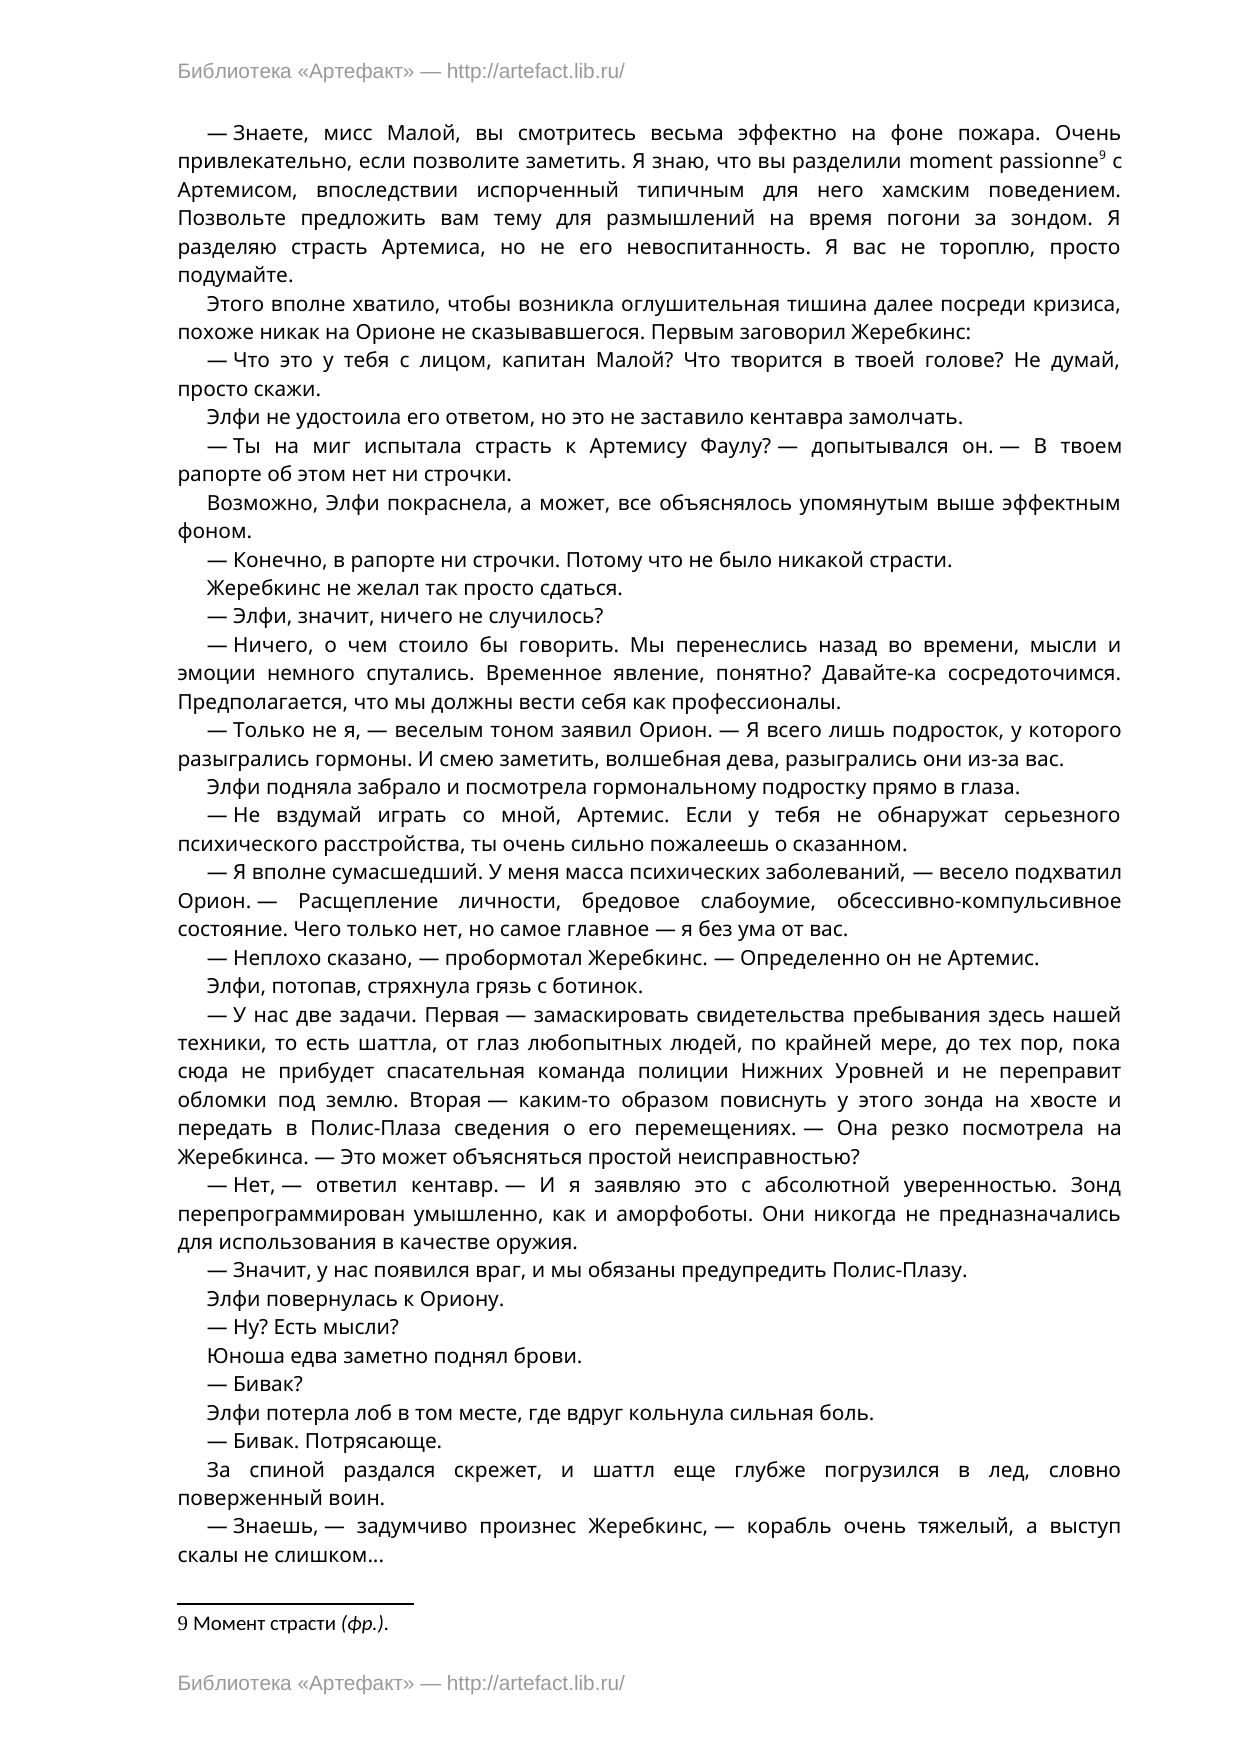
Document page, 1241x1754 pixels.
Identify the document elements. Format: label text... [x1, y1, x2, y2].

text Этого вполне хватило, чтобы возникла оглушительная тишина далее посреди кризиса, похоже никак на Орионе не сказывавшегося. Первым заговорил Жеребкинс: [177, 289, 1122, 346]
text Элфи потерла лоб в том месте, где вдруг кольнула сильная боль. [177, 1398, 1122, 1426]
text — У нас две задачи. Первая — замаскировать свидетельства пребывания здесь нашей техники, то есть шаттла, от глаз любопытных людей, по крайней мере, до тех пор, пока сюда не прибудет спасательная команда полиции Нижних Уровней и не переправит обломки под землю. Вторая — каким-то образом повиснуть у этого зонда на хвосте и передать в Полис-Плаза сведения о его перемещениях. — Она резко посмотрела на Жеребкинса. — Это может объясняться простой неисправностью? [177, 1000, 1122, 1170]
text Элфи, потопав, стряхнула грязь с ботинок. [177, 971, 1122, 1000]
text — Знаете, мисс Малой, вы смотритесь весьма эффектно на фоне пожара. Очень привлекательно, если позволите заметить. Я знаю, что вы разделили moment passionne с Артемисом, впоследствии испорченный типичным для него хамским поведением. Позвольте предложить вам тему для размышлений на время погони за зондом. Я разделяю страсть Артемиса, но не его невоспитанность. Я вас не тороплю, просто подумайте. [177, 118, 1122, 289]
text — Бивак? [177, 1369, 1122, 1398]
text Возможно, Элфи покраснела, а может, все объяснялось упомянутым выше эффектным фоном. [177, 488, 1122, 545]
text Элфи не удостоила его ответом, но это не заставило кентавра замолчать. [177, 402, 1122, 431]
text — Знаешь, — задумчиво произнес Жеребкинс, — корабль очень тяжелый, а выступ скалы не слишком... [177, 1512, 1122, 1568]
text — Нет, — ответил кентавр. — И я заявляю это с абсолютной уверенностью. Зонд перепрограммирован умышленно, как и аморфоботы. Они никогда не предназначались для использования в качестве оружия. [177, 1170, 1122, 1256]
text — Я вполне сумасшедший. У меня масса психических заболеваний, — весело подхватил Орион. — Расщепление личности, бредовое слабоумие, обсессивно-компульсивное состояние. Чего только нет, но самое главное — я без ума от вас. [177, 857, 1122, 943]
text — Ты на миг испытала страсть к Артемису Фаулу? — допытывался он. — В твоем рапорте об этом нет ни строчки. [177, 431, 1122, 488]
text — Ну? Есть мысли? [177, 1312, 1122, 1341]
text — Конечно, в рапорте ни строчки. Потому что не было никакой страсти. [177, 545, 1122, 573]
text — Не вздумай играть со мной, Артемис. Если у тебя не обнаружат серьезного психического расстройства, ты очень сильно пожалеешь о сказанном. [177, 801, 1122, 857]
text За спиной раздался скрежет, и шаттл еще глубже погрузился в лед, словно поверженный воин. [177, 1455, 1122, 1512]
text — Элфи, значит, ничего не случилось? [177, 602, 1122, 630]
text Элфи подняла забрало и посмотрела гормональному подростку прямо в глаза. [177, 772, 1122, 801]
text — Только не я, — веселым тоном заявил Орион. — Я всего лишь подросток, у которого разыгрались гормоны. И смею заметить, волшебная дева, разыгрались они из-за вас. [177, 715, 1122, 772]
text — Что это у тебя с лицом, капитан Малой? Что творится в твоей голове? Не думай, просто скажи. [177, 346, 1122, 402]
text Элфи повернулась к Ориону. [177, 1284, 1122, 1312]
text Юноша едва заметно поднял брови. [177, 1341, 1122, 1369]
text — Неплохо сказано, — пробормотал Жеребкинс. — Определенно он не Артемис. [177, 943, 1122, 971]
text — Ничего, о чем стоило бы говорить. Мы перенеслись назад во времени, мысли и эмоции немного спутались. Временное явление, понятно? Давайте-ка сосредоточимся. Предполагается, что мы должны вести себя как профессионалы. [177, 630, 1122, 715]
text — Бивак. Потрясающе. [177, 1426, 1122, 1455]
text — Значит, у нас появился враг, и мы обязаны предупредить Полис-Плазу. [177, 1256, 1122, 1284]
text Жеребкинс не желал так просто сдаться. [177, 573, 1122, 602]
